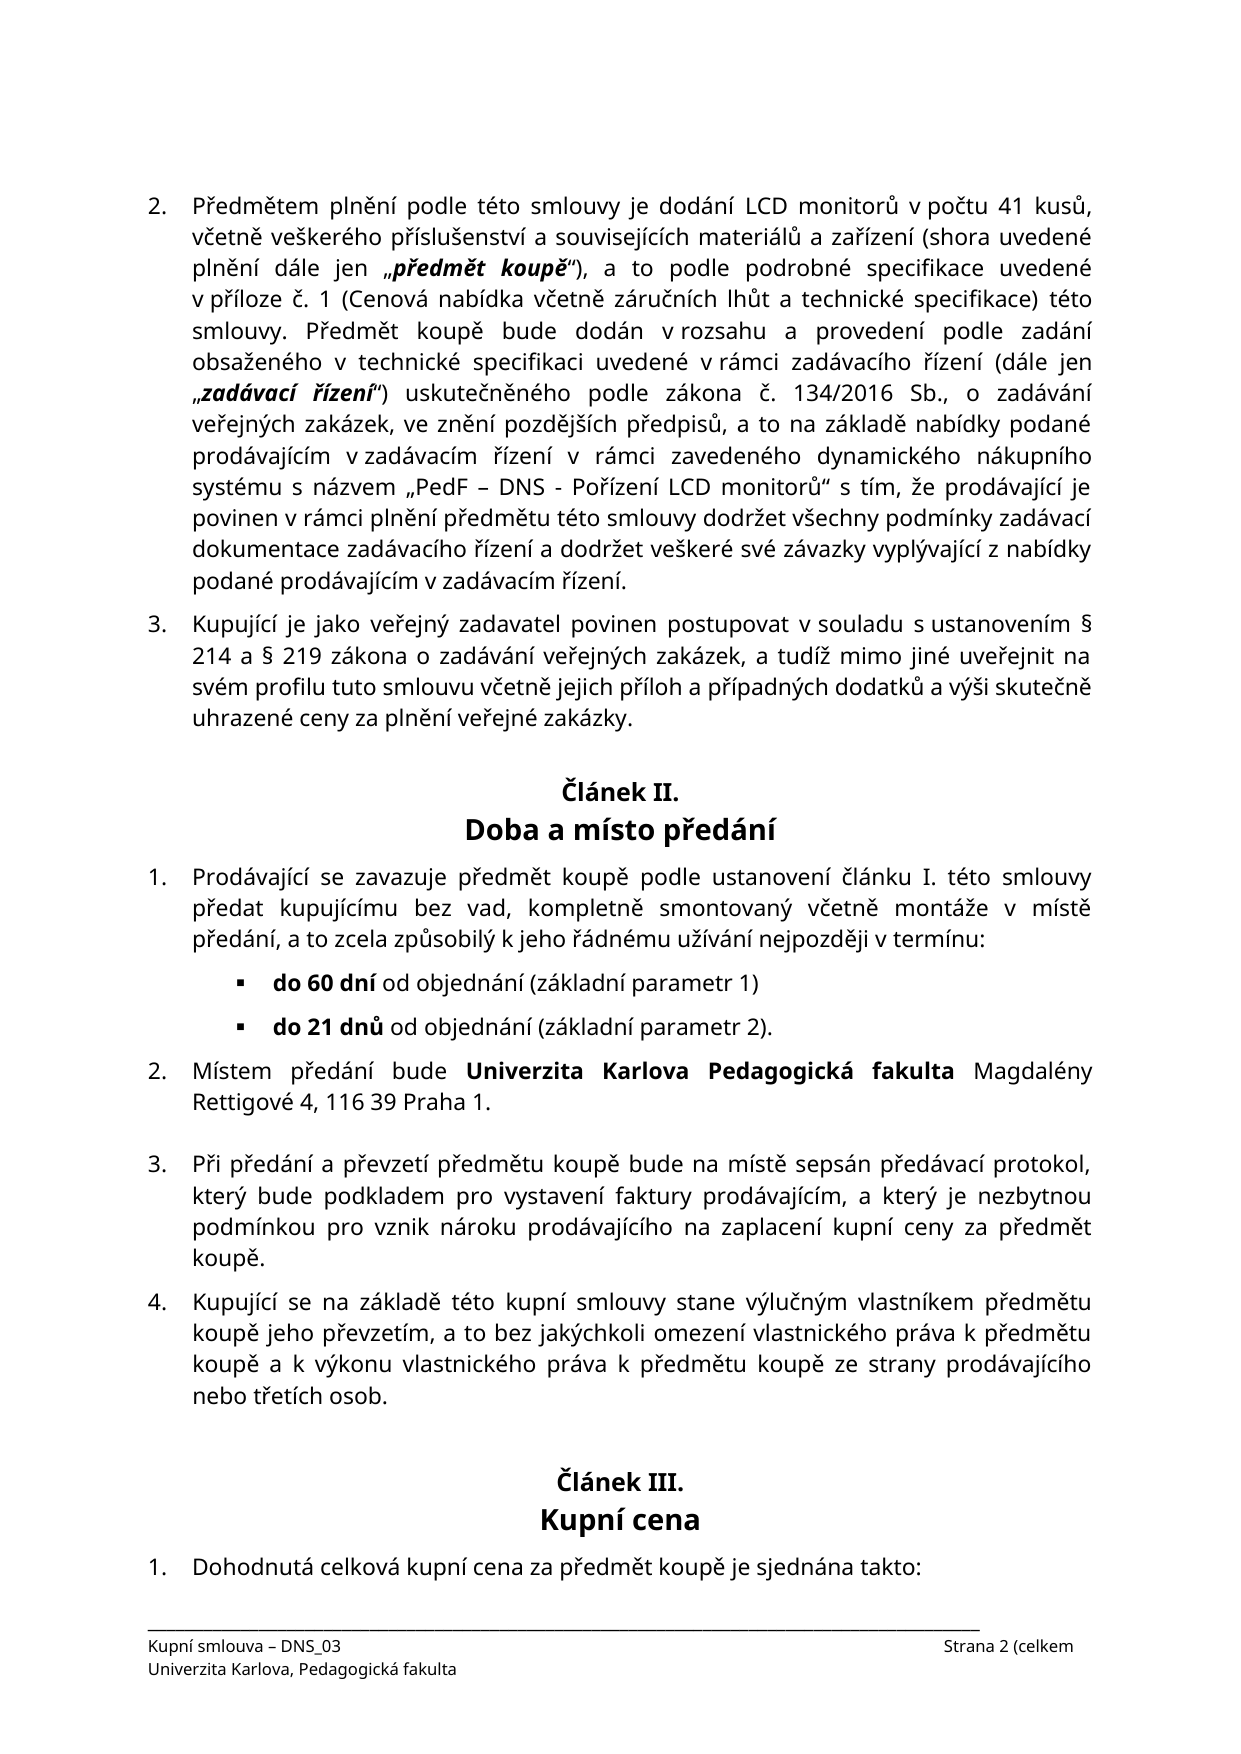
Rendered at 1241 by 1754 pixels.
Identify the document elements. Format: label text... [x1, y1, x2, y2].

list Předmětem plnění podle této smlouvy je dodání LCD monitorů v počtu 41 kusů, včetně veškerého příslušenství a souvisejících materiálů a zařízení (shora uvedené plnění dále jen „předmět koupě“), a to podle podrobné specifikace uvedené v příloze č. 1 (Cenová nabídka včetně záručních lhůt a technické specifikace) této smlouvy. Předmět koupě bude dodán v rozsahu a provedení podle zadání obsaženého v technické specifikaci uvedené v rámci zadávacího řízení (dále jen „zadávací řízení“) uskutečněného podle zákona č. 134/2016 Sb., o zadávání veřejných zakázek, ve znění pozdějších předpisů, a to na základě nabídky podané prodávajícím v zadávacím řízení v rámci zavedeného dynamického nákupního systému s názvem „PedF – DNS - Pořízení LCD monitorů“ s tím, že prodávající je povinen v rámci plnění předmětu této smlouvy dodržet všechny podmínky zadávací dokumentace zadávacího řízení a dodržet veškeré své závazky vyplývající z nabídky podané prodávajícím v zadávacím řízení. [148, 190, 1093, 596]
list Dohodnutá celková kupní cena za předmět koupě je sjednána takto: [148, 1551, 1093, 1582]
text Článek II. [148, 775, 1093, 809]
list do 21 dnů od objednání (základní parametr 2). [235, 1011, 1093, 1042]
list Při předání a převzetí předmětu koupě bude na místě sepsán předávací protokol, který bude podkladem pro vystavení faktury prodávajícím, a který je nezbytnou podmínkou pro vznik nároku prodávajícího na zaplacení kupní ceny za předmět koupě. [148, 1148, 1093, 1273]
list Prodávající se zavazuje předmět koupě podle ustanovení článku I. této smlouvy předat kupujícímu bez vad, kompletně smontovaný včetně montáže v místě předání, a to zcela způsobilý k jeho řádnému užívání nejpozději v termínu: [148, 861, 1093, 955]
list do 60 dní od objednání (základní parametr 1) [235, 967, 1093, 998]
list Kupující je jako veřejný zadavatel povinen postupovat v souladu s ustanovením § 214 a § 219 zákona o zadávání veřejných zakázek, a tudíž mimo jiné uveřejnit na svém profilu tuto smlouvu včetně jejich příloh a případných dodatků a výši skutečně uhrazené ceny za plnění veřejné zakázky. [148, 608, 1093, 733]
list Kupující se na základě této kupní smlouvy stane výlučným vlastníkem předmětu koupě jeho převzetím, a to bez jakýchkoli omezení vlastnického práva k předmětu koupě a k výkonu vlastnického práva k předmětu koupě ze strany prodávajícího nebo třetích osob. [148, 1286, 1093, 1411]
text Doba a místo předání [148, 809, 1093, 848]
text Článek III. [148, 1465, 1093, 1499]
text Kupní cena [148, 1499, 1093, 1538]
list Místem předání bude Univerzita Karlova Pedagogická fakulta Magdalény Rettigové 4, 116 39 Praha 1. [148, 1055, 1093, 1117]
